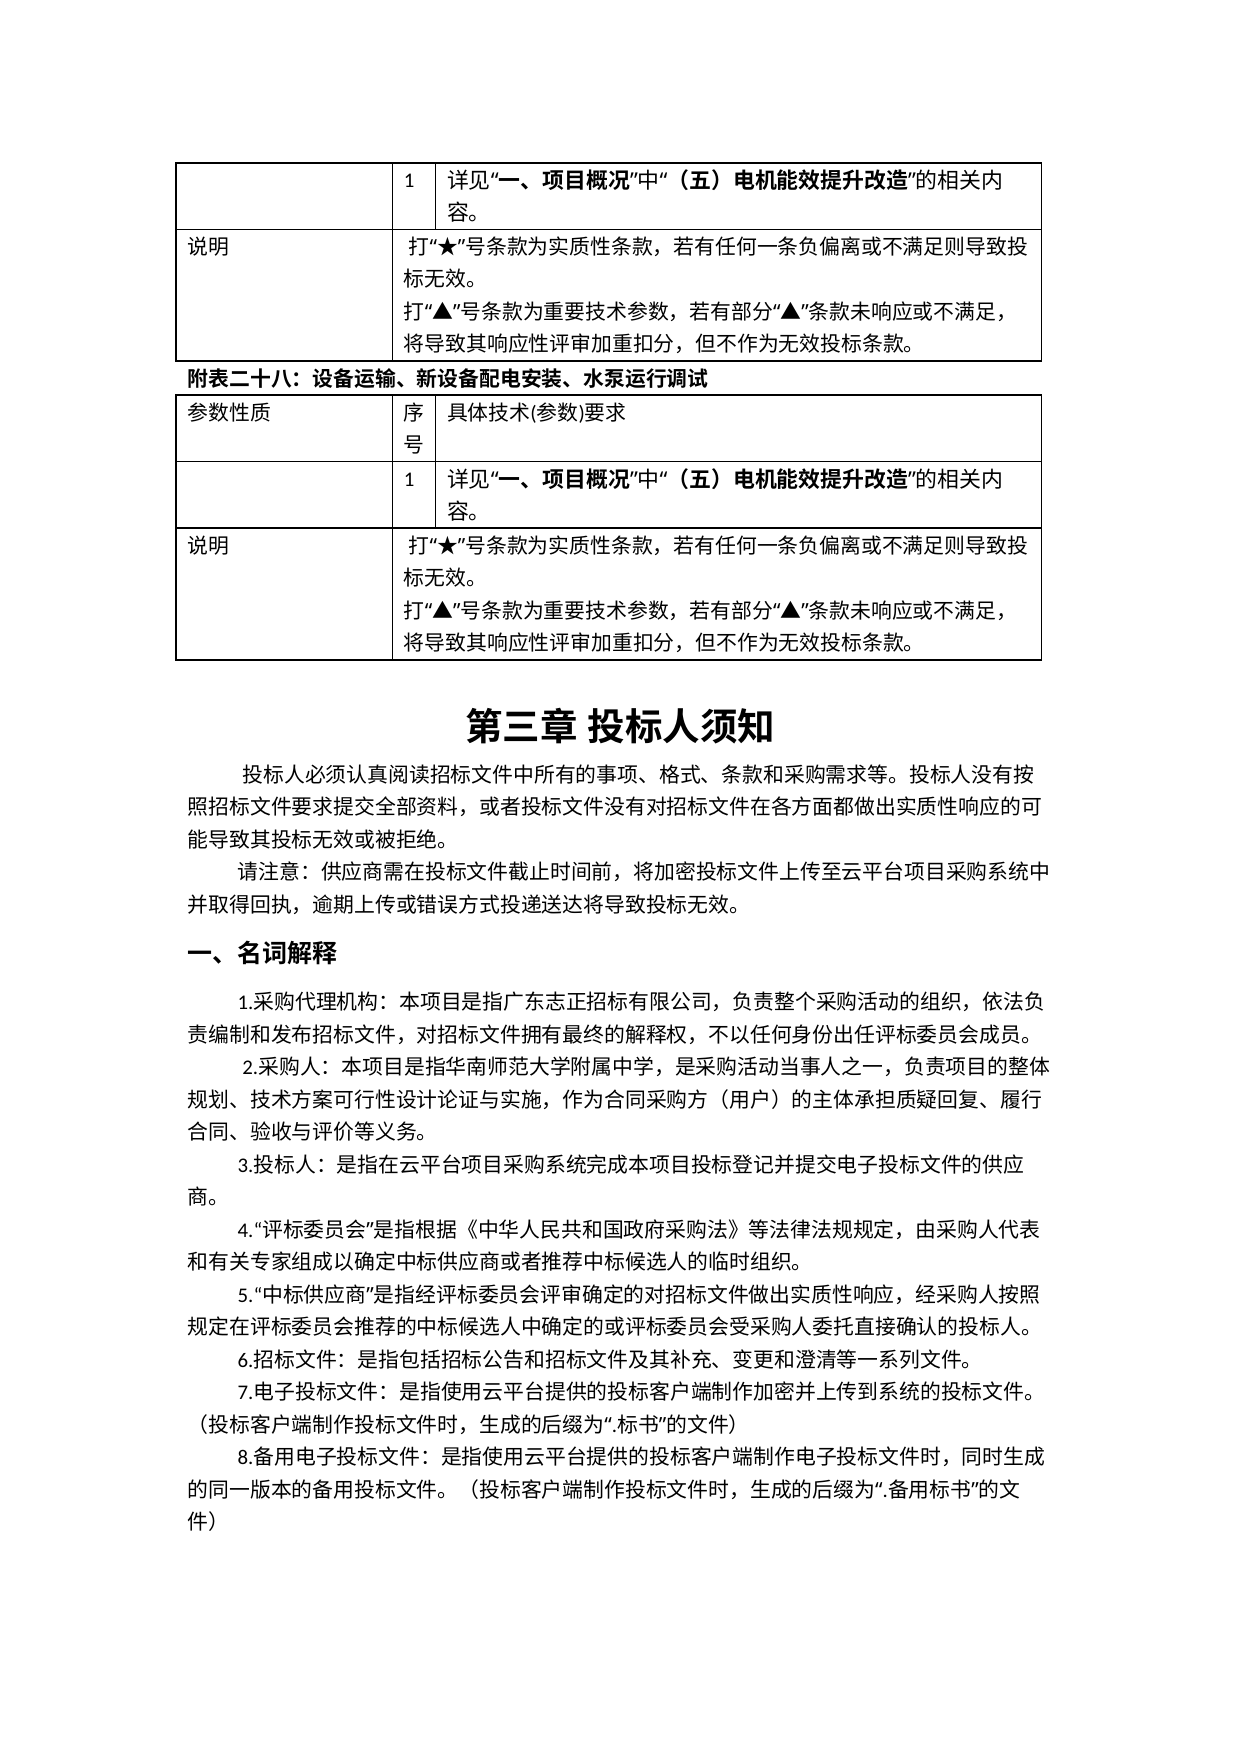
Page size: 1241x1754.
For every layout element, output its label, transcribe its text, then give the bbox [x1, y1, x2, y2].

text 3.投标人：是指在云平台项目采购系统完成本项目投标登记并提交电子投标文件的供应商。 [187, 1148, 1053, 1213]
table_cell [393, 230, 1041, 360]
text 1.采购代理机构：本项目是指广东志正招标有限公司，负责整个采购活动的组织，依法负责编制和发布招标文件，对招标文件拥有最终的解释权，不以任何身份出任评标委员会成员。 [187, 985, 1053, 1050]
table_cell 说明 [177, 230, 392, 360]
text 6.招标文件：是指包括招标公告和招标文件及其补充、变更和澄清等一系列文件。 [187, 1343, 1053, 1375]
text 2.采购人：本项目是指华南师范大学附属中学，是采购活动当事人之一，负责项目的整体规划、技术方案可行性设计论证与实施，作为合同采购方（用户）的主体承担质疑回复、履行合同、验收与评价等义务。 [187, 1050, 1053, 1148]
table_header 序号 [393, 396, 435, 461]
text 附表二十八：设备运输、新设备配电安装、水泵运行调试 [187, 362, 1053, 394]
text 4.“评标委员会”是指根据《中华人民共和国政府采购法》等法律法规规定，由采购人代表和有关专家组成以确定中标供应商或者推荐中标候选人的临时组织。 [187, 1213, 1053, 1278]
table_cell [177, 462, 392, 527]
table_cell 详见“一、项目概况”中“（五）电机能效提升改造”的相关内容。 [436, 462, 1041, 527]
text 8.备用电子投标文件：是指使用云平台提供的投标客户端制作电子投标文件时，同时生成的同一版本的备用投标文件。（投标客户端制作投标文件时，生成的后缀为“.备用标书”的文件） [187, 1440, 1053, 1538]
table_cell [177, 164, 392, 228]
text 5.“中标供应商”是指经评标委员会评审确定的对招标文件做出实质性响应，经采购人按照规定在评标委员会推荐的中标候选人中确定的或评标委员会受采购人委托直接确认的投标人。 [187, 1278, 1053, 1343]
table_cell 说明 [177, 529, 392, 659]
text 投标人必须认真阅读招标文件中所有的事项、格式、条款和采购需求等。投标人没有按照招标文件要求提交全部资料，或者投标文件没有对招标文件在各方面都做出实质性响应的可能导致其投标无效或被拒绝。 [187, 758, 1053, 855]
text 第三章 投标人须知 [187, 693, 1053, 758]
text 一、名词解释 [187, 920, 1053, 985]
table_cell 打“★”号条款为实质性条款，若有任何一条负偏离或不满足则导致投标无效。 打“▲”号条款为重要技术参数，若有部分“▲”条款未响应或不满足，将导致其响应性评审加重扣分，但不作为无效投标条款。 [393, 529, 1041, 659]
table_cell 1 [393, 164, 435, 228]
table_header 具体技术(参数)要求 [436, 396, 1041, 461]
table_cell 详见“一、项目概况”中“（五）电机能效提升改造”的相关内容。 [436, 164, 1041, 228]
table_header 参数性质 [177, 396, 392, 461]
text 7.电子投标文件：是指使用云平台提供的投标客户端制作加密并上传到系统的投标文件。（投标客户端制作投标文件时，生成的后缀为“.标书”的文件） [187, 1375, 1053, 1440]
text 请注意：供应商需在投标文件截止时间前，将加密投标文件上传至云平台项目采购系统中并取得回执，逾期上传或错误方式投递送达将导致投标无效。 [187, 855, 1053, 920]
table_cell 1 [393, 462, 435, 527]
